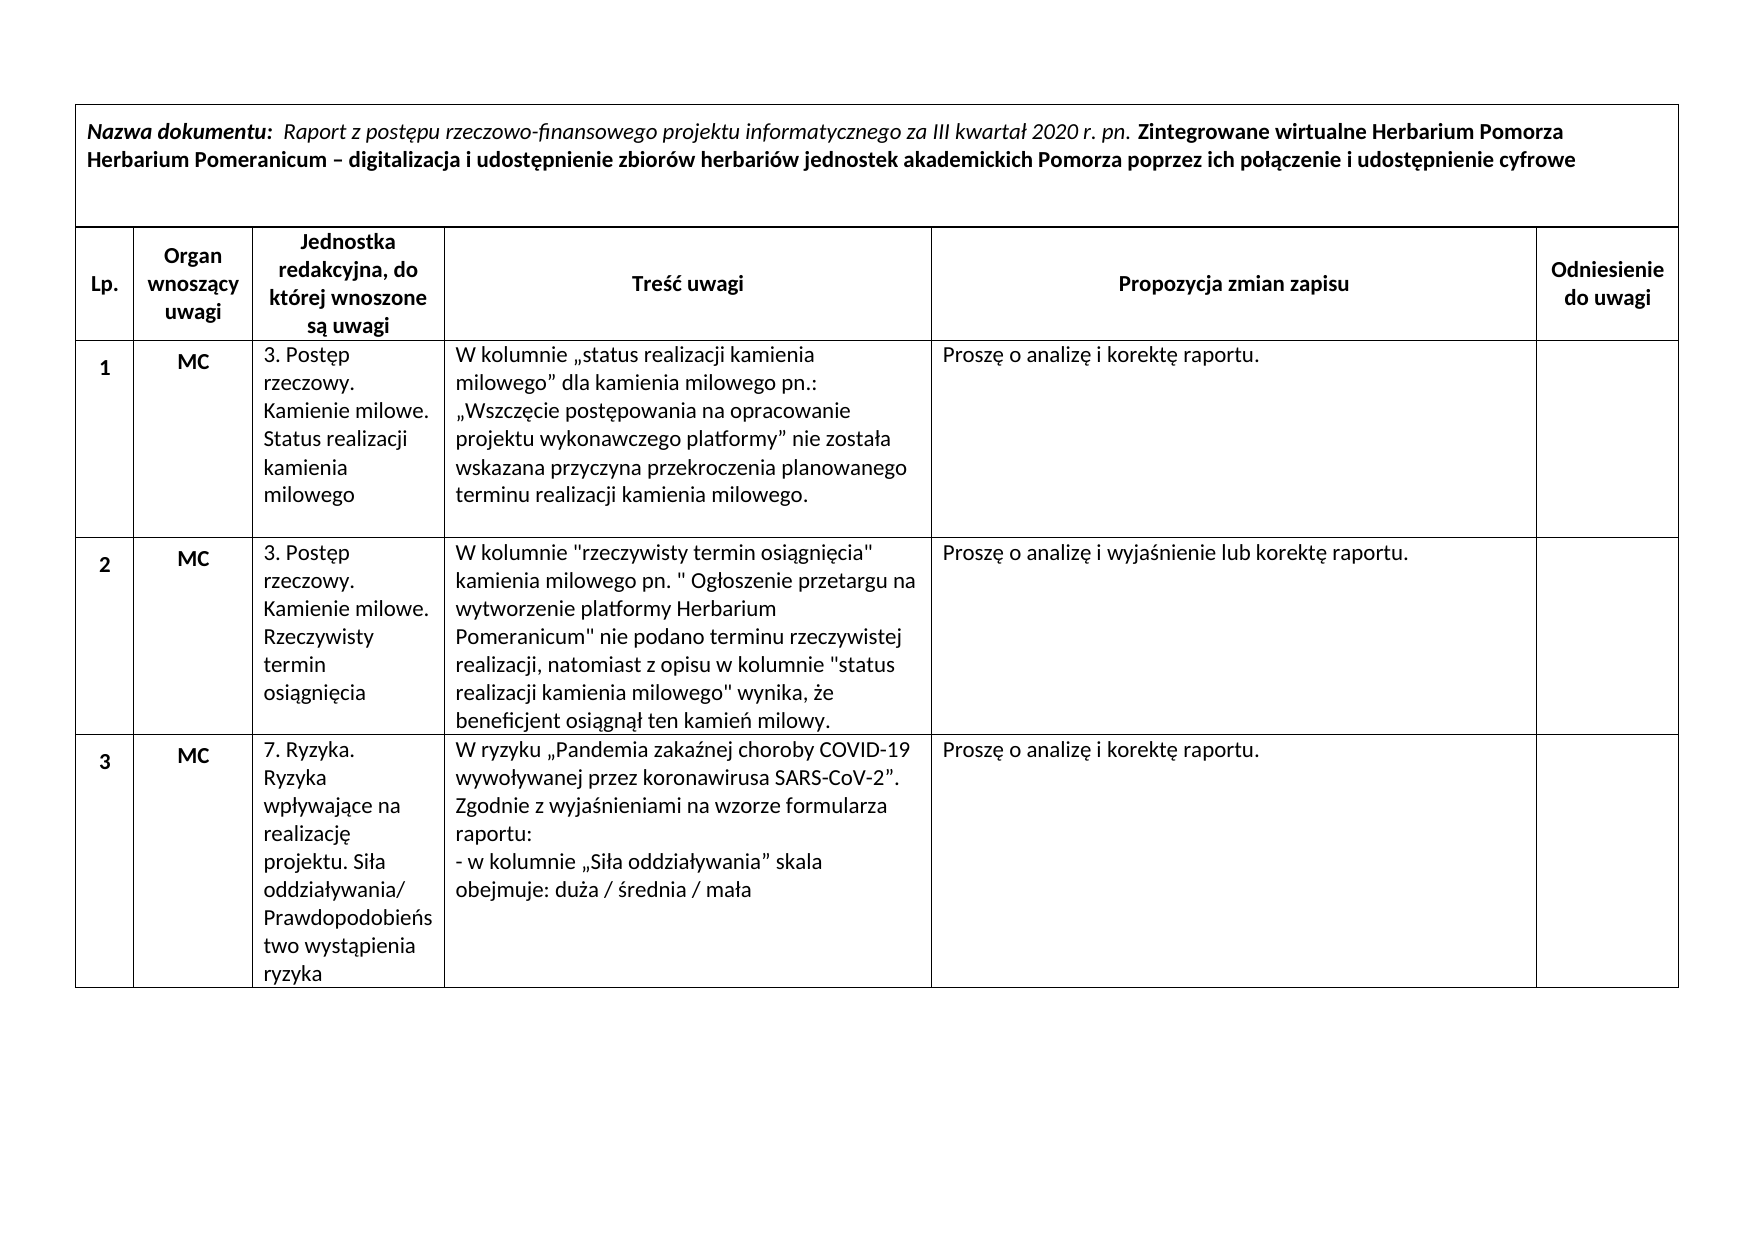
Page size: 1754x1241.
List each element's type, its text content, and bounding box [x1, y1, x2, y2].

table_cell MC [134, 538, 252, 734]
table_cell [1537, 538, 1678, 734]
table_cell 7. Ryzyka. Ryzyka wpływające na realizację projektu. Siła oddziaływania/ Prawdopodobieństwo wystąpienia ryzyka [253, 735, 444, 987]
table_cell Propozycja zmian zapisu [932, 228, 1536, 339]
table_cell [1537, 735, 1678, 987]
table_cell Proszę o analizę i korektę raportu. [932, 341, 1536, 537]
table_cell W kolumnie "rzeczywisty termin osiągnięcia" kamienia milowego pn. " Ogłoszenie przetargu na wytworzenie platformy Herbarium Pomeranicum" nie podano terminu rzeczywistej realizacji, natomiast z opisu w kolumnie "status realizacji kamienia milowego" wynika, że beneficjent osiągnął ten kamień milowy. [445, 538, 931, 734]
table_cell Proszę o analizę i wyjaśnienie lub korektę raportu. [932, 538, 1536, 734]
table_cell Jednostka redakcyjna, do której wnoszone są uwagi [253, 228, 444, 339]
table_cell 3. Postęp rzeczowy. Kamienie milowe. Rzeczywisty termin osiągnięcia [253, 538, 444, 734]
table_cell Organ wnoszący uwagi [134, 228, 252, 339]
table_header Nazwa dokumentu: Raport z postępu rzeczowo-finansowego projektu informatycznego za III kwartał 2020 r. pn. Zintegrowane wirtualne Herbarium Pomorza Herbarium Pomeranicum – digitalizacja i udostępnienie zbiorów herbariów jednostek akademickich Pomorza poprzez ich połączenie i udostępnienie cyfrowe [76, 105, 1678, 226]
table_cell 1 [76, 341, 133, 537]
table_cell W ryzyku „Pandemia zakaźnej choroby COVID-19 wywoływanej przez koronawirusa SARS-CoV-2”. Zgodnie z wyjaśnieniami na wzorze formularza raportu: - w kolumnie „Siła oddziaływania” skala obejmuje: duża / średnia / mała [445, 735, 931, 987]
table_cell 2 [76, 538, 133, 734]
table_cell 3. Postęp rzeczowy. Kamienie milowe. Status realizacji kamienia milowego [253, 341, 444, 537]
table_cell MC [134, 341, 252, 537]
table_cell 3 [76, 735, 133, 987]
table_cell Odniesienie do uwagi [1537, 228, 1678, 339]
table_cell MC [134, 735, 252, 987]
table_cell Treść uwagi [445, 228, 931, 339]
table_cell Proszę o analizę i korektę raportu. [932, 735, 1536, 987]
table_cell [1537, 341, 1678, 537]
table_cell Lp. [76, 228, 133, 339]
table_cell W kolumnie „status realizacji kamienia milowego” dla kamienia milowego pn.: „Wszczęcie postępowania na opracowanie projektu wykonawczego platformy” nie została wskazana przyczyna przekroczenia planowanego terminu realizacji kamienia milowego. [445, 341, 931, 537]
